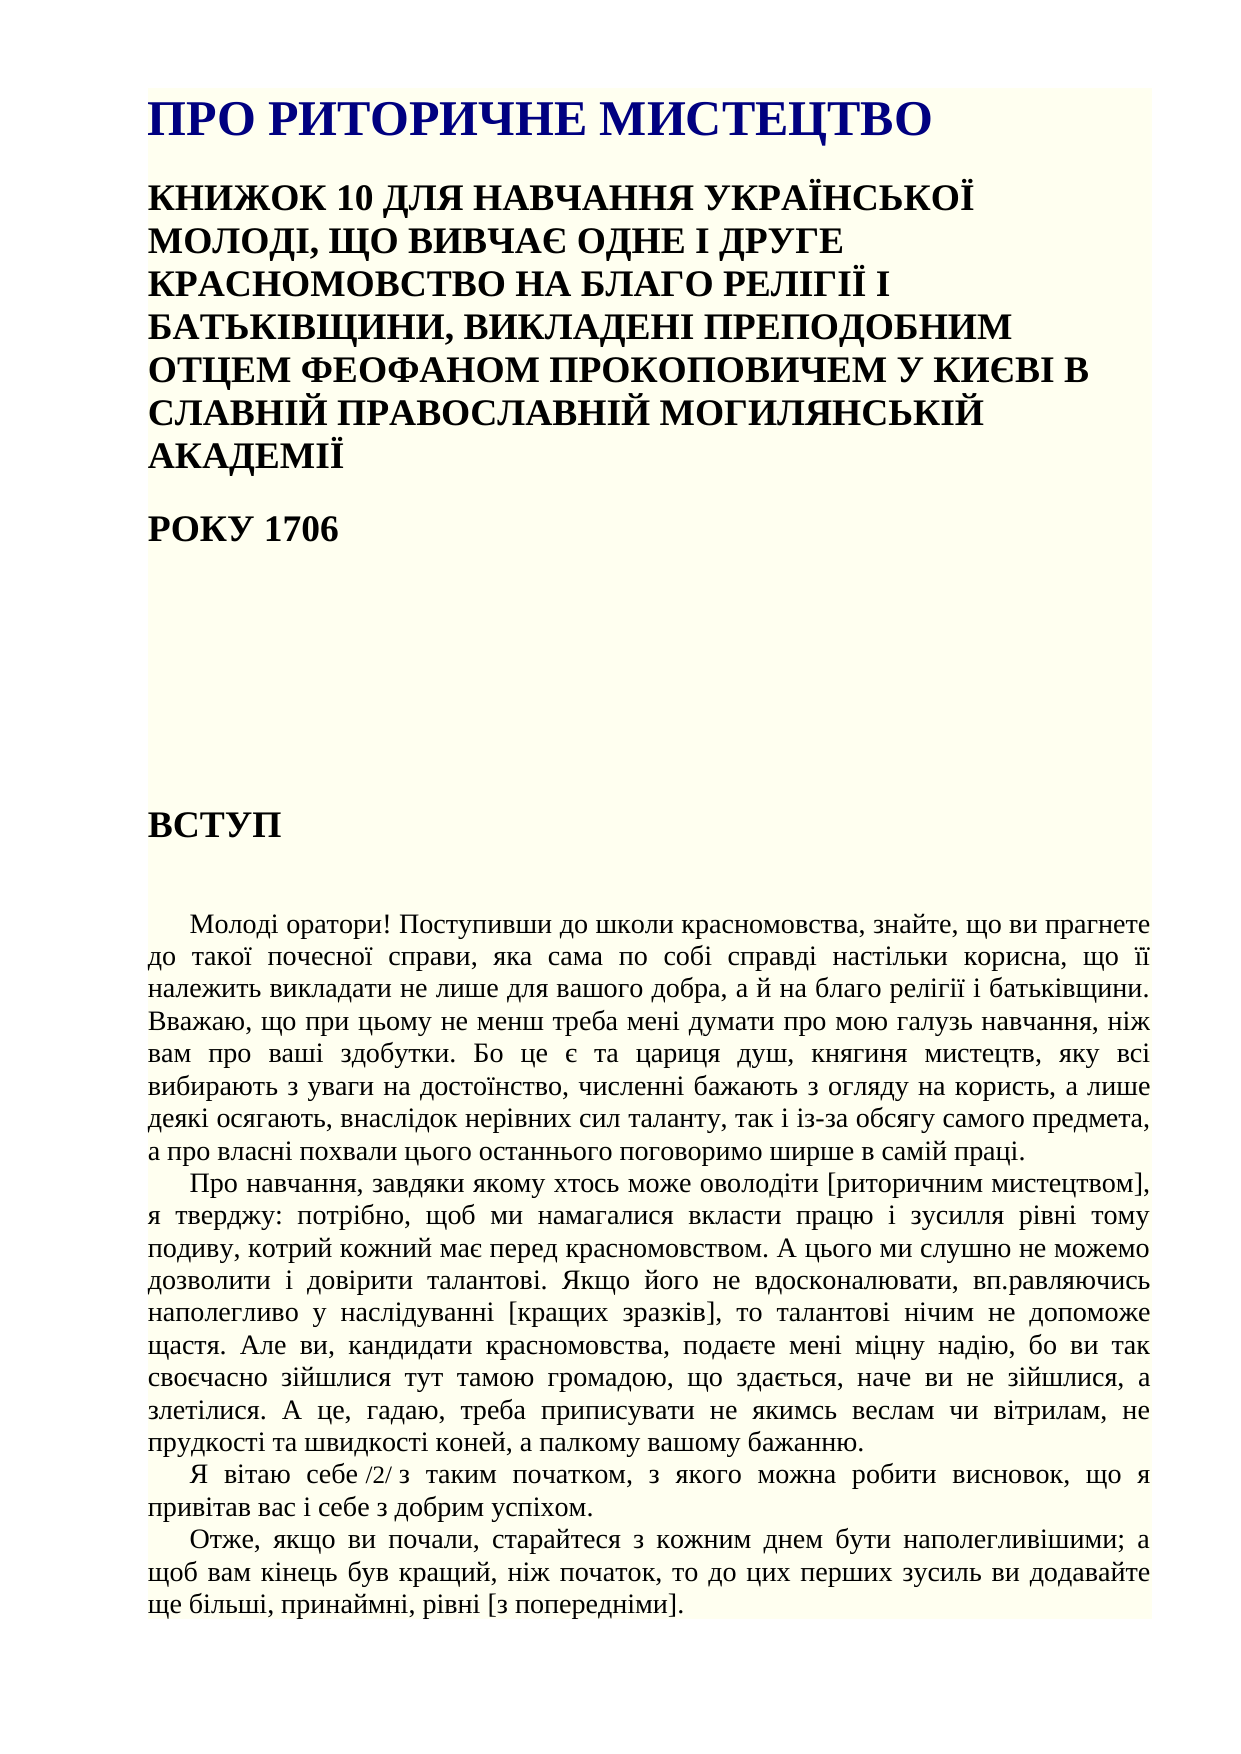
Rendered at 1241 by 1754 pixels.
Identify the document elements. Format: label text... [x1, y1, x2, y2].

text КНИЖОК 10 ДЛЯ НАВЧАННЯ УКРАЇНСЬКОЇ МОЛОДІ, ЩО ВИВЧАЄ ОДНЕ І ДРУГЕ КРАСНОМОВСТВО НА БЛАГО РЕЛІГІЇ І БАТЬКІВЩИНИ, ВИКЛАДЕНІ ПРЕПОДОБНИМ ОТЦЕМ ФЕОФАНОМ ПРОКОПОВИЧЕМ У КИЄВІ В СЛАВНІЙ ПРАВОСЛАВНІЙ МОГИЛЯНСЬКІЙ АКАДЕМІЇ [148, 175, 1152, 477]
text ПРО РИТОРИЧНЕ МИСТЕЦТВО [148, 88, 1152, 146]
text ВСТУП [148, 802, 1152, 845]
text Про навчання, завдяки якому хтось може оволодіти [риторичним мистецтвом], я тверджу: потрібно, щоб ми намагалися вкласти працю і зусилля рівні тому подиву, котрий кожний має перед красномовством. А цього ми слушно не можемо дозволити і довірити талантові. Якщо його не вдосконалювати, вп.равляючись наполегливо у наслідуванні [кращих зразків], то талантові нічим не допоможе щастя. Але ви, кандидати красномовства, подаєте мені міцну надію, бо ви так своєчасно зійшлися тут тамою громадою, що здається, наче ви не зійшлися, а злетілися. А це, гадаю, треба приписувати не якимсь веслам чи вітрилам, не прудкості та швидкості коней, а палкому вашому бажанню. [148, 1166, 1152, 1457]
text Молоді оратори! Поступивши до школи красномовства, знайте, що ви прагнете до такої почесної справи, яка сама по собі справді настільки корисна, що її належить викладати не лише для вашого добра, а й на благо релігії і батьківщини. Вважаю, що при цьому не менш треба мені думати про мою галузь навчання, ніж вам про ваші здобутки. Бо це є та цариця душ, княгиня мистецтв, яку всі вибирають з уваги на достоїнство, численні бажають з огляду на користь, а лише деякі осягають, внаслідок нерівних сил таланту, так і із-за обсягу самого предмета, а про власні похвали цього останнього поговоримо ширше в самій праці. [148, 907, 1152, 1166]
text РОКУ 1706 [148, 506, 1152, 549]
text Отже, якщо ви почали, старайтеся з кожним днем бути наполегливішими; а щоб вам кінець був кращий, ніж початок, то до цих перших зусиль ви додавайте ще більші, принаймні, рівні [з попередніми]. [148, 1522, 1152, 1619]
text Я вітаю себе /2/ з таким початком, з якого можна робити висновок, що я привітав вас і себе з добрим успіхом. [148, 1457, 1152, 1522]
